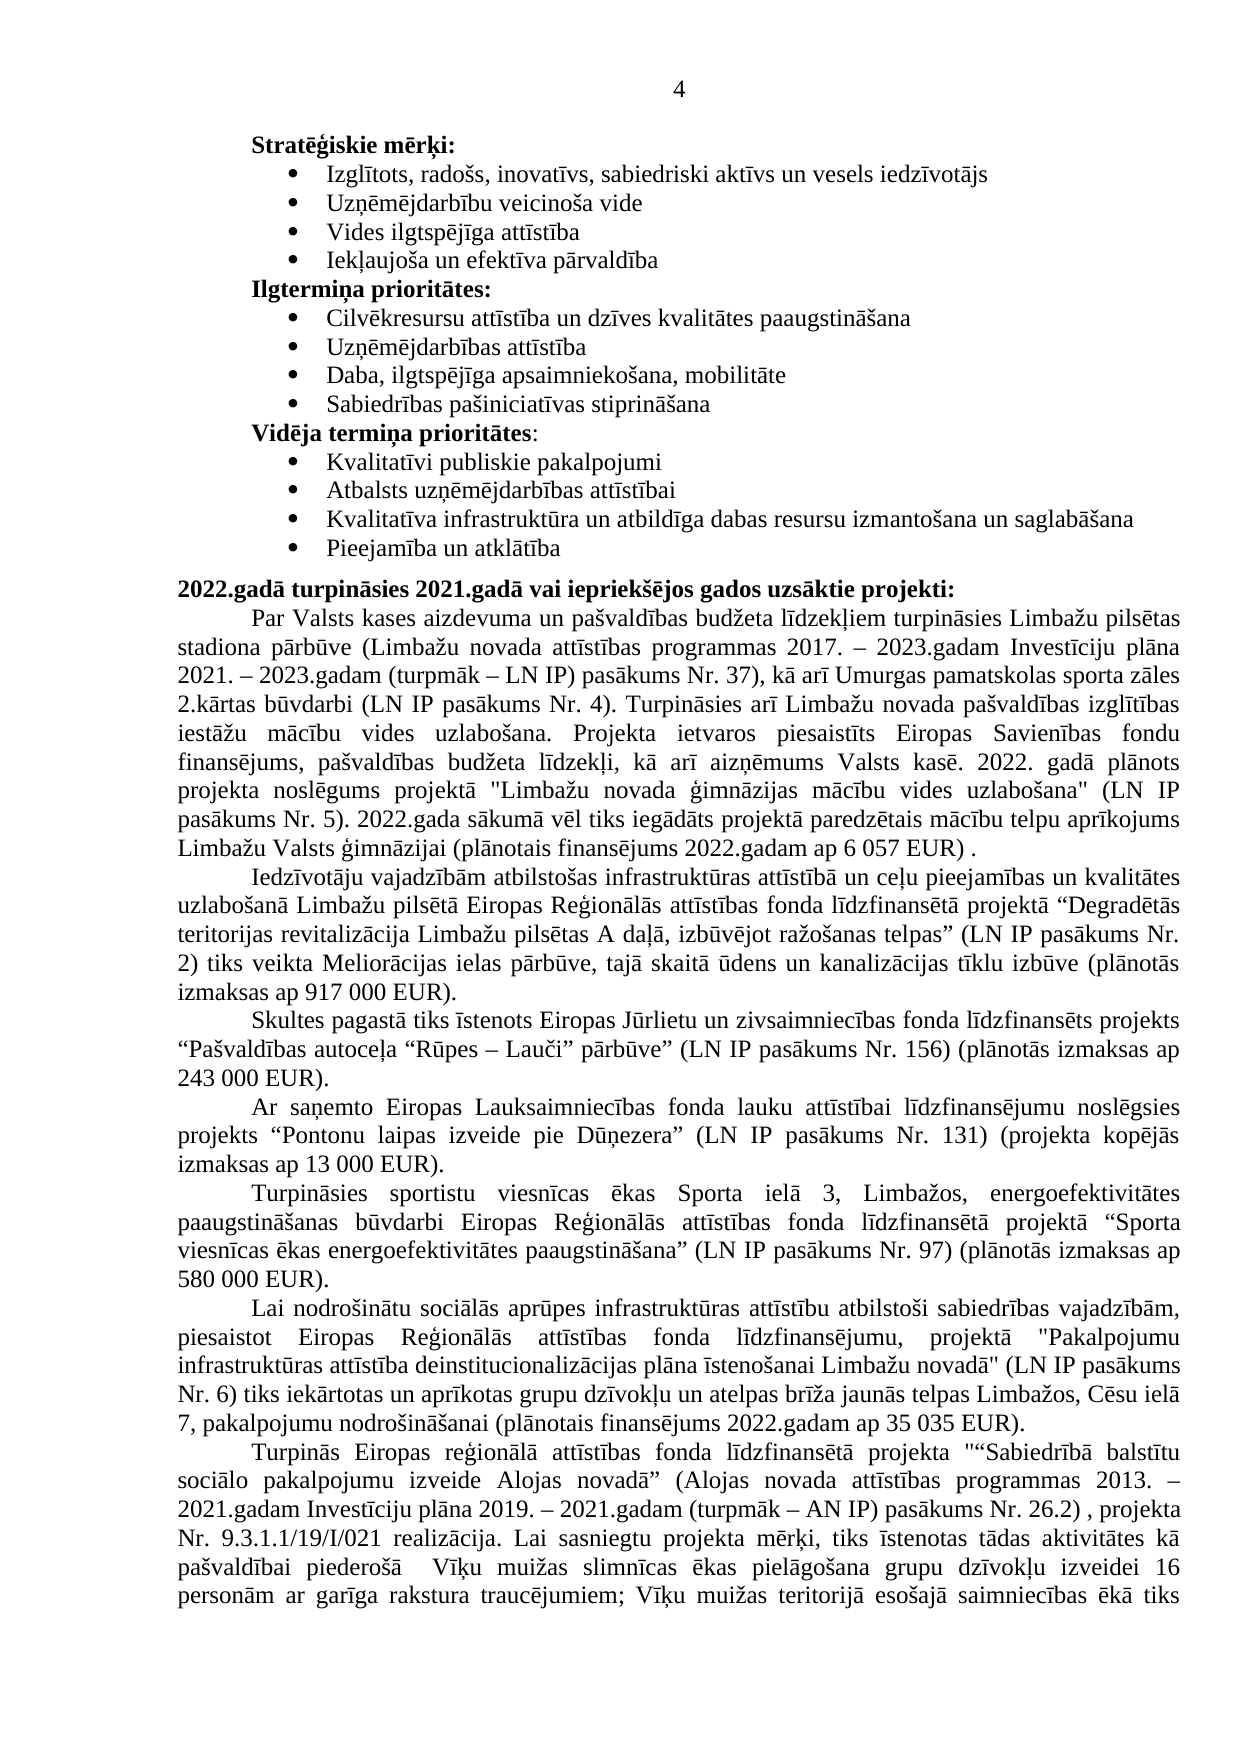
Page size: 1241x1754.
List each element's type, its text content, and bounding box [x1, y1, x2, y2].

list Vides ilgtspējīga attīstība [288, 217, 1181, 246]
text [177, 1437, 1181, 1609]
list Uzņēmējdarbības attīstība [288, 332, 1181, 361]
text Ilgtermiņa prioritātes: [177, 274, 1181, 303]
list Izglītots, radošs, inovatīvs, sabiedriski aktīvs un vesels iedzīvotājs [288, 159, 1181, 188]
text Lai nodrošinātu sociālās aprūpes infrastruktūras attīstību atbilstoši sabiedrības vajadzībām, piesaistot Eiropas Reģionālās attīstības fonda līdzfinansējumu, projektā "Pakalpojumu infrastruktūras attīstība deinstitucionalizācijas plāna īstenošanai Limbažu novadā" (LN IP pasākums Nr. 6) tiks iekārtotas un aprīkotas grupu dzīvokļu un atelpas brīža jaunās telpas Limbažos, Cēsu ielā 7, pakalpojumu nodrošināšanai (plānotais finansējums 2022.gadam ap 35 035 EUR). [177, 1293, 1181, 1437]
text Vidēja termiņa prioritātes: [177, 418, 1181, 447]
list Kvalitatīva infrastruktūra un atbildīga dabas resursu izmantošana un saglabāšana [288, 504, 1181, 533]
text Ar saņemto Eiropas Lauksaimniecības fonda lauku attīstībai līdzfinansējumu noslēgsies projekts “Pontonu laipas izveide pie Dūņezera” (LN IP pasākums Nr. 131) (projekta kopējās izmaksas ap 13 000 EUR). [177, 1092, 1181, 1178]
list Uzņēmējdarbību veicinoša vide [288, 188, 1181, 217]
list Sabiedrības pašiniciatīvas stiprināšana [288, 389, 1181, 418]
text Skultes pagastā tiks īstenots Eiropas Jūrlietu un zivsaimniecības fonda līdzfinansēts projekts “Pašvaldības autoceļa “Rūpes – Lauči” pārbūve” (LN IP pasākums Nr. 156) (plānotās izmaksas ap 243 000 EUR). [177, 1006, 1181, 1092]
list Kvalitatīvi publiskie pakalpojumi [288, 447, 1181, 476]
text Iedzīvotāju vajadzībām atbilstošas infrastruktūras attīstībā un ceļu pieejamības un kvalitātes uzlabošanā Limbažu pilsētā Eiropas Reģionālās attīstības fonda līdzfinansētā projektā “Degradētās teritorijas revitalizācija Limbažu pilsētas A daļā, izbūvējot ražošanas telpas” (LN IP pasākums Nr. 2) tiks veikta Meliorācijas ielas pārbūve, tajā skaitā ūdens un kanalizācijas tīklu izbūve (plānotās izmaksas ap 917 000 EUR). [177, 862, 1181, 1006]
text Par Valsts kases aizdevuma un pašvaldības budžeta līdzekļiem turpināsies Limbažu pilsētas stadiona pārbūve (Limbažu novada attīstības programmas 2017. – 2023.gadam Investīciju plāna 2021. – 2023.gadam (turpmāk – LN IP) pasākums Nr. 37), kā arī Umurgas pamatskolas sporta zāles 2.kārtas būvdarbi (LN IP pasākums Nr. 4). Turpināsies arī Limbažu novada pašvaldības izglītības iestāžu mācību vides uzlabošana. Projekta ietvaros piesaistīts Eiropas Savienības fondu finansējums, pašvaldības budžeta līdzekļi, kā arī aizņēmums Valsts kasē. 2022. gadā plānots projekta noslēgums projektā "Limbažu novada ģimnāzijas mācību vides uzlabošana" (LN IP pasākums Nr. 5). 2022.gada sākumā vēl tiks iegādāts projektā paredzētais mācību telpu aprīkojums Limbažu Valsts ģimnāzijai (plānotais finansējums 2022.gadam ap 6 057 EUR) . [177, 603, 1181, 862]
text Turpināsies sportistu viesnīcas ēkas Sporta ielā 3, Limbažos, energoefektivitātes paaugstināšanas būvdarbi Eiropas Reģionālās attīstības fonda līdzfinansētā projektā “Sporta viesnīcas ēkas energoefektivitātes paaugstināšana” (LN IP pasākums Nr. 97) (plānotās izmaksas ap 580 000 EUR). [177, 1178, 1181, 1293]
list Cilvēkresursu attīstība un dzīves kvalitātes paaugstināšana [288, 303, 1181, 332]
text 2022.gadā turpināsies 2021.gadā vai iepriekšējos gados uzsāktie projekti: [177, 574, 1181, 603]
list Daba, ilgtspējīga apsaimniekošana, mobilitāte [288, 361, 1181, 389]
text Stratēģiskie mērķi: [177, 131, 1181, 159]
list Pieejamība un atklātība [288, 533, 1181, 562]
list Iekļaujoša un efektīva pārvaldība [288, 246, 1181, 274]
list Atbalsts uzņēmējdarbības attīstībai [288, 476, 1181, 504]
